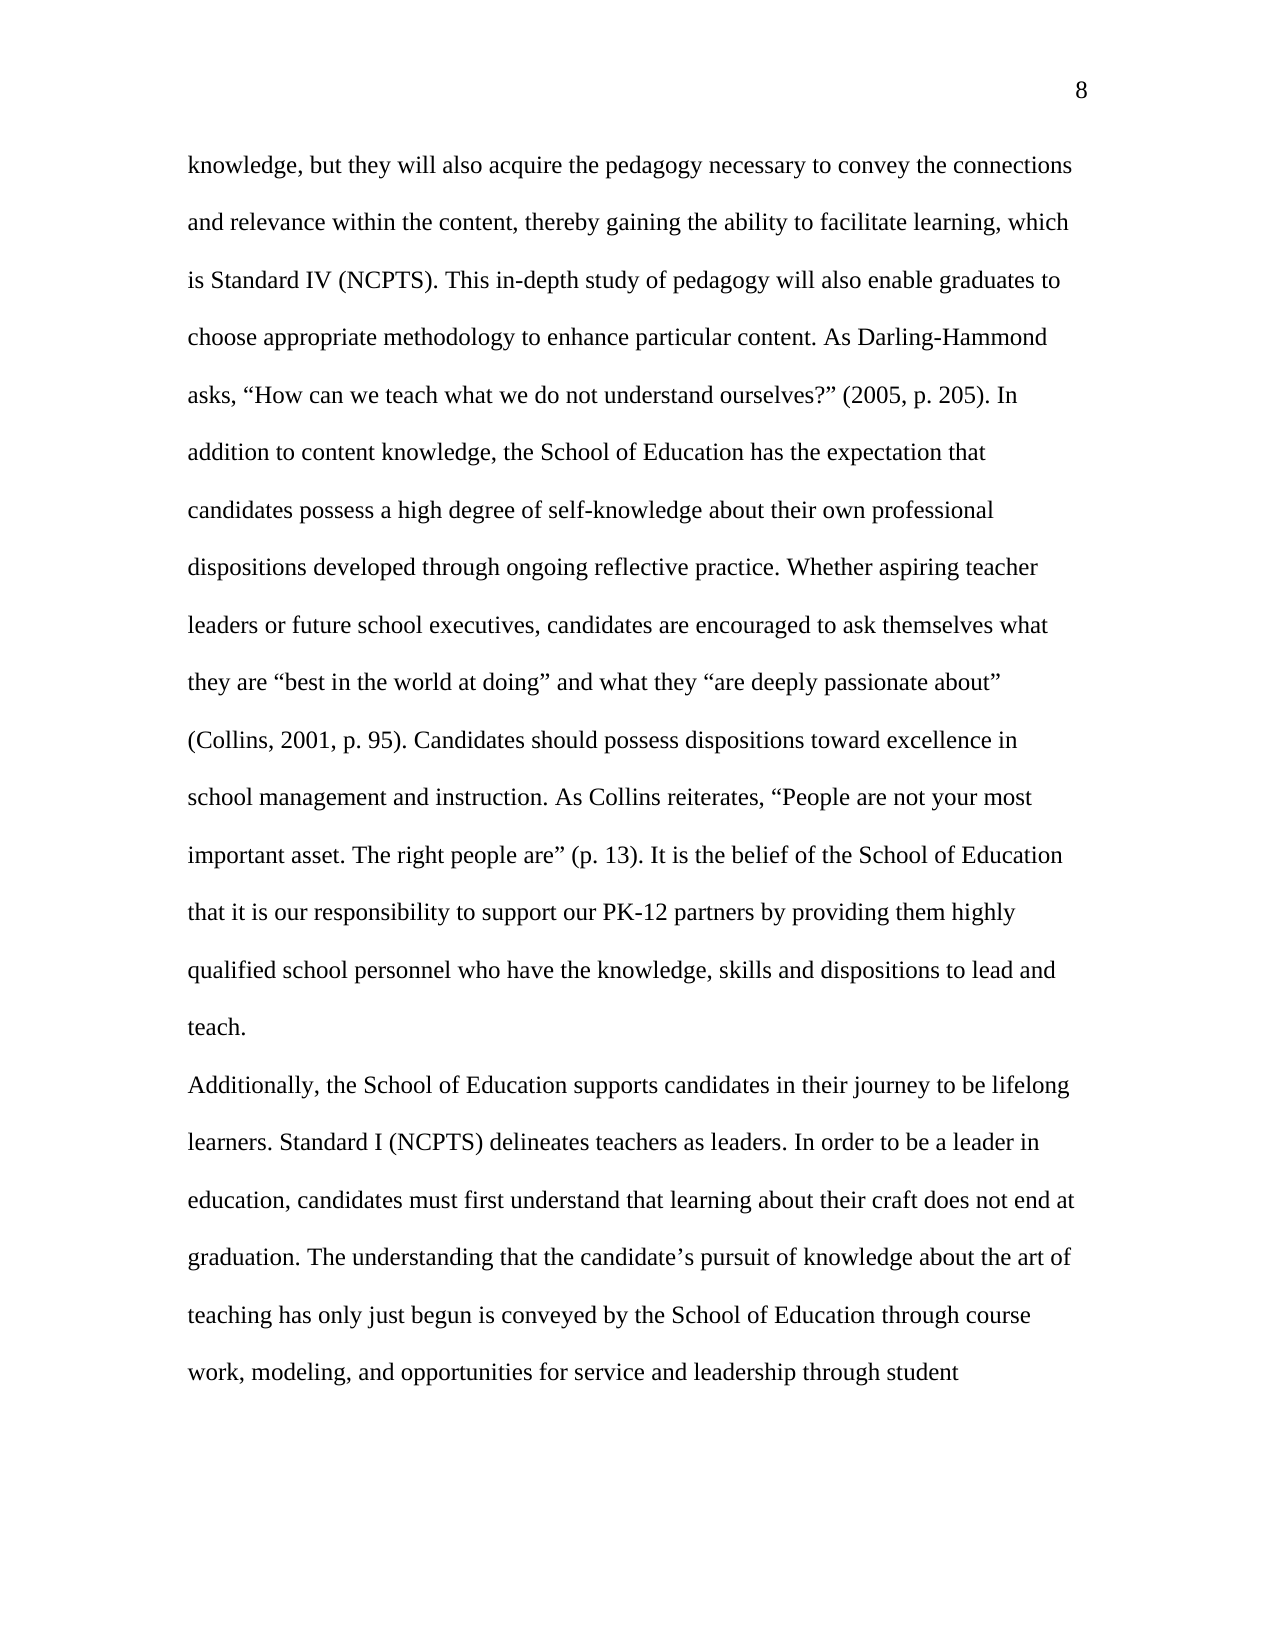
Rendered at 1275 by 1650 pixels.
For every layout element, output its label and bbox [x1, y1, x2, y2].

text [187, 1070, 1087, 1386]
text [187, 150, 1087, 1041]
